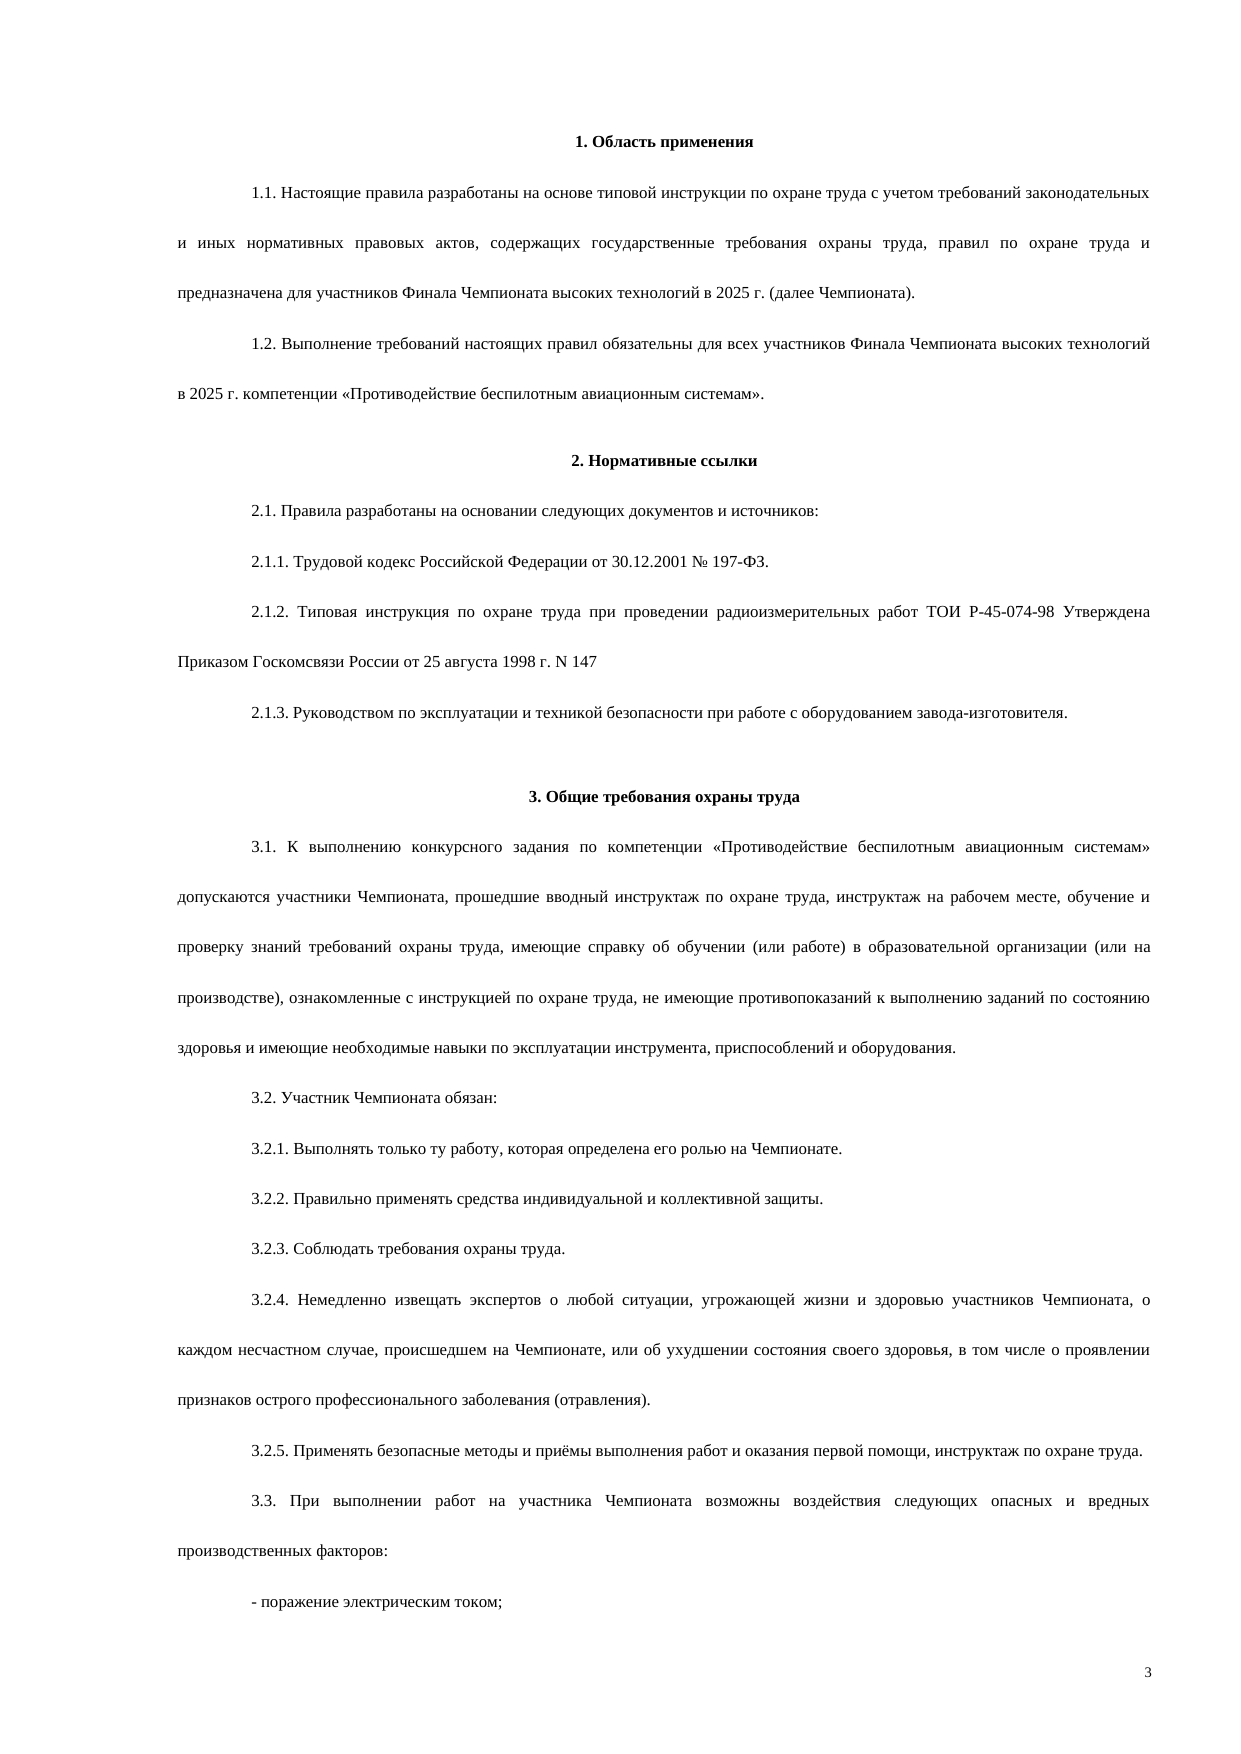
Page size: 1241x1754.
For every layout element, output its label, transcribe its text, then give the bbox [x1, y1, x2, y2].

subtitle 3. Общие требования охраны труда [177, 772, 1152, 806]
text 3.2.5. Применять безопасные методы и приёмы выполнения работ и оказания первой помощи, инструктаж по охране труда. [177, 1426, 1152, 1460]
text 2.1.2. Типовая инструкция по охране труда при проведении радиоизмерительных работ ТОИ Р-45-074-98 Утверждена Приказом Госкомсвязи России от 25 августа 1998 г. N 147 [177, 588, 1152, 672]
text 3.2.1. Выполнять только ту работу, которая определена его ролью на Чемпионате. [177, 1124, 1152, 1158]
text 3.2.4. Немедленно извещать экспертов о любой ситуации, угрожающей жизни и здоровью участников Чемпионата, о каждом несчастном случае, происшедшем на Чемпионате, или об ухудшении состояния своего здоровья, в том числе о проявлении признаков острого профессионального заболевания (отравления). [177, 1275, 1152, 1409]
text 1.1. Настоящие правила разработаны на основе типовой инструкции по охране труда с учетом требований законодательных и иных нормативных правовых актов, содержащих государственные требования охраны труда, правил по охране труда и предназначена для участников Финала Чемпионата высоких технологий в 2025 г. (далее Чемпионата). [177, 168, 1152, 303]
text 2.1. Правила разработаны на основании следующих документов и источников: [177, 487, 1152, 521]
subtitle 1. Область применения [177, 118, 1152, 152]
text 3.2. Участник Чемпионата обязан: [177, 1074, 1152, 1108]
text 2.1.1. Трудовой кодекс Российской Федерации от 30.12.2001 № 197-ФЗ. [177, 537, 1152, 571]
text 3.2.3. Соблюдать требования охраны труда. [177, 1225, 1152, 1258]
text 2.1.3. Руководством по эксплуатации и техникой безопасности при работе с оборудованием завода-изготовителя. [177, 688, 1152, 722]
text 3.1. К выполнению конкурсного задания по компетенции «Противодействие беспилотным авиационным системам» допускаются участники Чемпионата, прошедшие вводный инструктаж по охране труда, инструктаж на рабочем месте, обучение и проверку знаний требований охраны труда, имеющие справку об обучении (или работе) в образовательной организации (или на производстве), ознакомленные с инструкцией по охране труда, не имеющие противопоказаний к выполнению заданий по состоянию здоровья и имеющие необходимые навыки по эксплуатации инструмента, приспособлений и оборудования. [177, 822, 1152, 1057]
text 3.3. При выполнении работ на участника Чемпионата возможны воздействия следующих опасных и вредных производственных факторов: [177, 1477, 1152, 1560]
subtitle 2. Нормативные ссылки [177, 437, 1152, 470]
text - поражение электрическим током; [177, 1577, 1152, 1611]
text 3.2.2. Правильно применять средства индивидуальной и коллективной защиты. [177, 1175, 1152, 1208]
text 1.2. Выполнение требований настоящих правил обязательны для всех участников Финала Чемпионата высоких технологий в 2025 г. компетенции «Противодействие беспилотным авиационным системам». [177, 319, 1152, 403]
